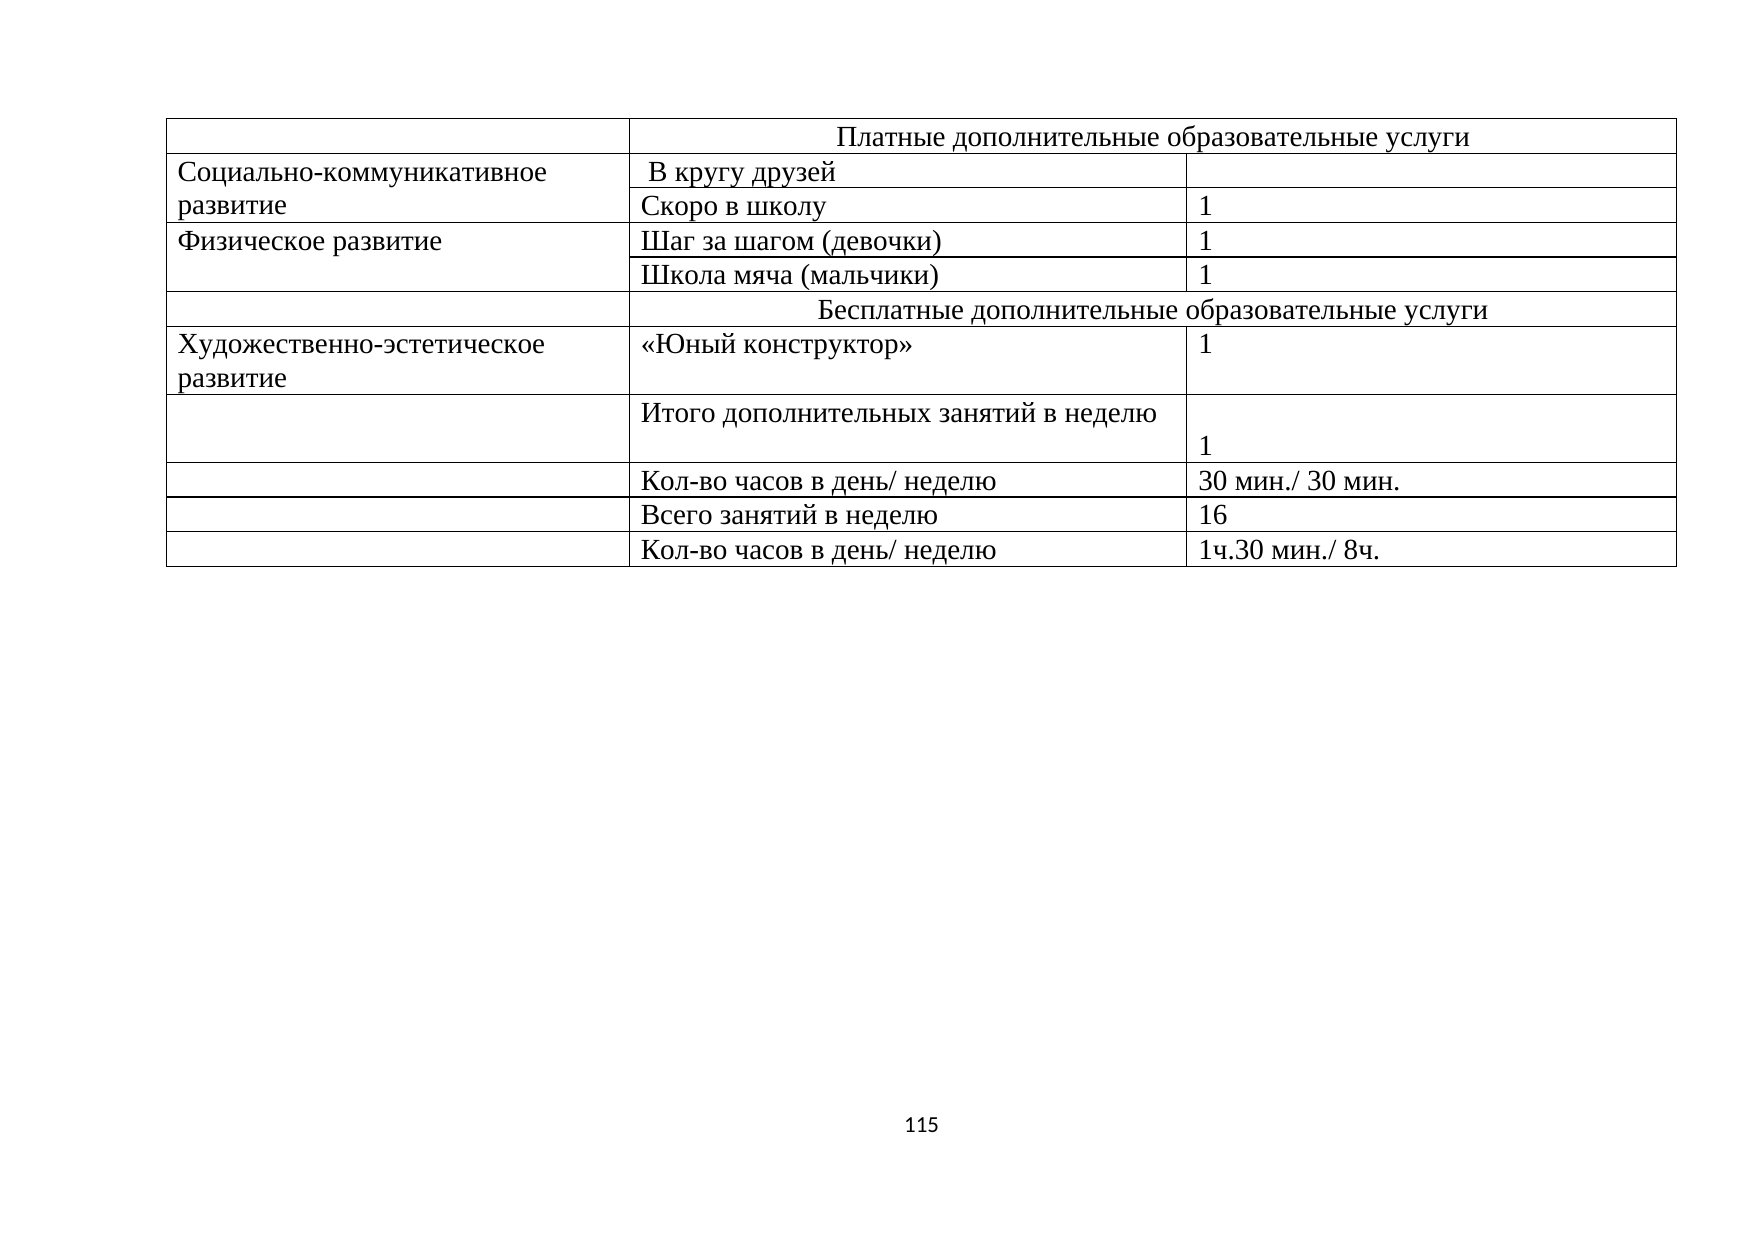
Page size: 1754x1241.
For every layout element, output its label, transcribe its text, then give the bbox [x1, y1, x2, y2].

table_cell [1187, 154, 1676, 187]
table_cell Скоро в школу [630, 188, 1186, 222]
table_cell Физическое развитие [167, 223, 629, 291]
table_cell Социально-коммуникативное развитие [167, 154, 629, 222]
table_cell 1 [1187, 395, 1676, 462]
table_cell 1 [1187, 258, 1676, 291]
table_cell [167, 532, 629, 566]
table_cell Бесплатные дополнительные образовательные услуги [630, 292, 1676, 326]
table_cell Художественно-эстетическое развитие [167, 327, 629, 394]
table_cell Шаг за шагом (девочки) [630, 223, 1186, 256]
table_cell [167, 292, 629, 326]
table_cell [167, 395, 629, 462]
table_cell 1ч.30 мин./ 8ч. [1187, 532, 1676, 566]
table_cell Кол-во часов в день/ неделю [630, 463, 1186, 496]
table_cell В кругу друзей [630, 154, 1186, 187]
table_cell Школа мяча (мальчики) [630, 258, 1186, 291]
table_cell Кол-во часов в день/ неделю [630, 532, 1186, 566]
table_cell «Юный конструктор» [630, 327, 1186, 394]
table_cell 1 [1187, 327, 1676, 394]
table_cell Итого дополнительных занятий в неделю [630, 395, 1186, 462]
table_cell [167, 463, 629, 496]
table_cell Платные дополнительные образовательные услуги [630, 119, 1676, 153]
table_cell Всего занятий в неделю [630, 498, 1186, 531]
table_cell 1 [1187, 223, 1676, 256]
table_cell [167, 498, 629, 531]
table_cell [167, 119, 629, 153]
table_cell 16 [1187, 498, 1676, 531]
table_cell 30 мин./ 30 мин. [1187, 463, 1676, 496]
table_cell 1 [1187, 188, 1676, 222]
